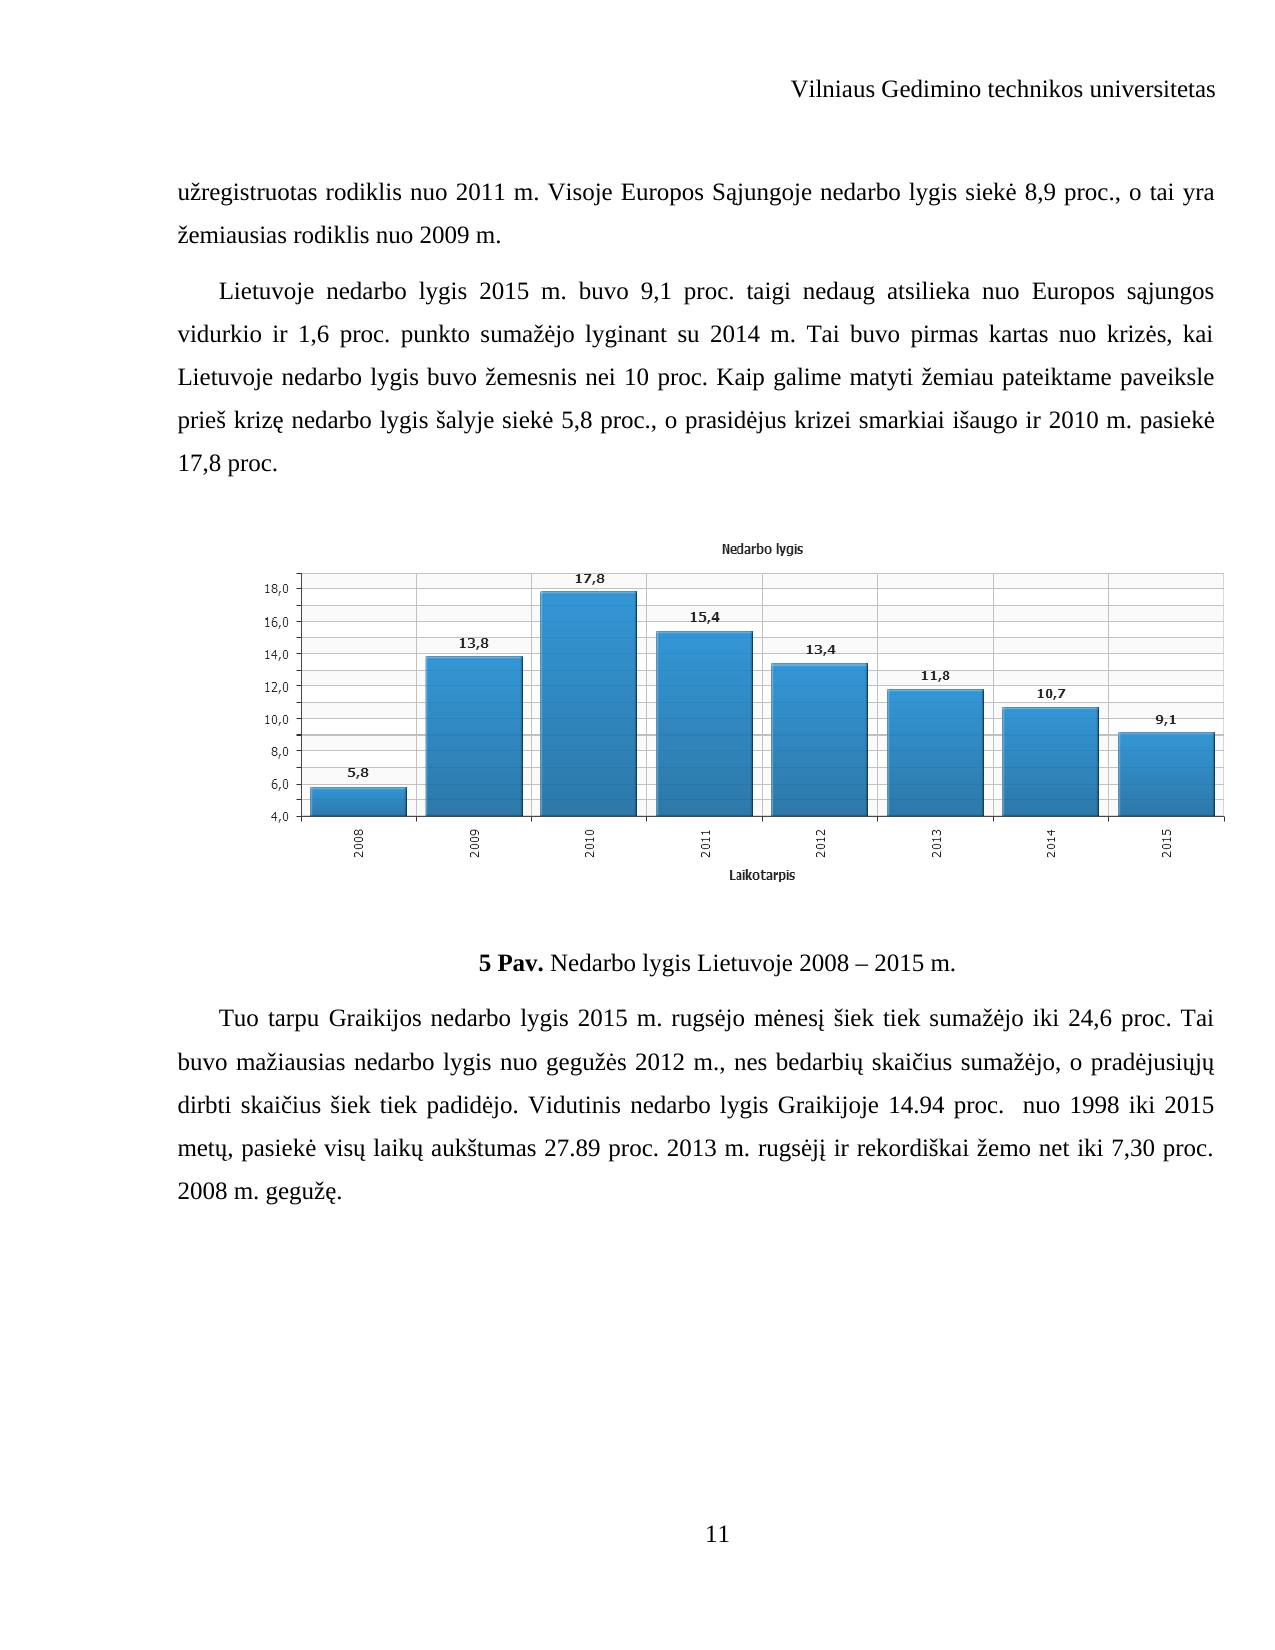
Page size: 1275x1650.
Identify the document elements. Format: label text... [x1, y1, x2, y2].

picture [218, 504, 1258, 921]
text Lietuvoje nedarbo lygis 2015 m. buvo 9,1 proc. taigi nedaug atsilieka nuo Europos sąjungos vidurkio ir 1,6 proc. punkto sumažėjo lyginant su 2014 m. Tai buvo pirmas kartas nuo krizės, kai Lietuvoje nedarbo lygis buvo žemesnis nei 10 proc. Kaip galime matyti žemiau pateiktame paveiksle prieš krizę nedarbo lygis šalyje siekė 5,8 proc., o prasidėjus krizei smarkiai išaugo ir 2010 m. pasiekė 17,8 proc. [177, 276, 1216, 477]
text 5 Pav. Nedarbo lygis Lietuvoje 2008 – 2015 m. [177, 948, 1216, 977]
text Tuo tarpu Graikijos nedarbo lygis 2015 m. rugsėjo mėnesį šiek tiek sumažėjo iki 24,6 proc. Tai buvo mažiausias nedarbo lygis nuo gegužės 2012 m., nes bedarbių skaičius sumažėjo, o pradėjusiųjų dirbti skaičius šiek tiek padidėjo. Vidutinis nedarbo lygis Graikijoje 14.94 proc. nuo 1998 iki 2015 metų, pasiekė visų laikų aukštumas 27.89 proc. 2013 m. rugsėjį ir rekordiškai žemo net iki 7,30 proc. 2008 m. gegužę. [177, 1003, 1216, 1205]
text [177, 177, 1216, 249]
